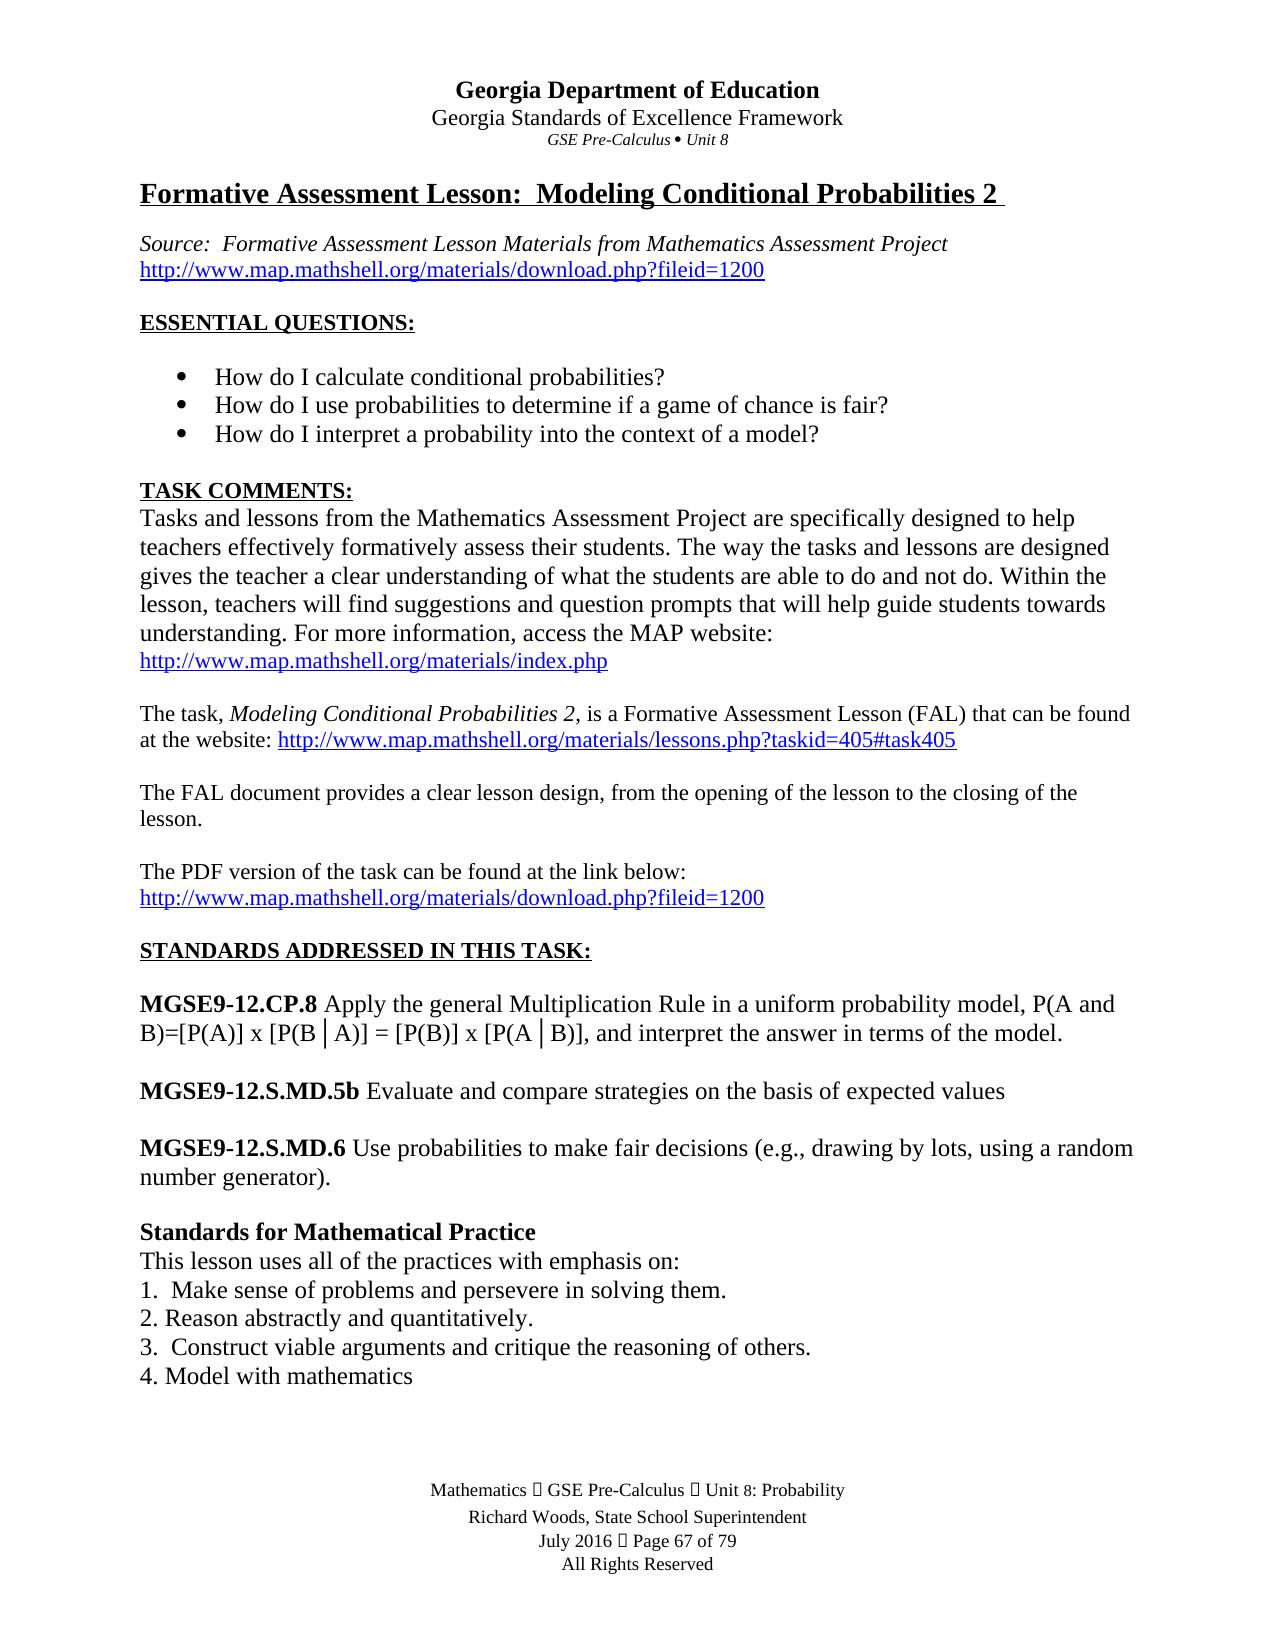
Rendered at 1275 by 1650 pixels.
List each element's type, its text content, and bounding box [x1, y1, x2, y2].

list 3. Construct viable arguments and critique the reasoning of others. [139, 1332, 1135, 1361]
text http://www.map.mathshell.org/materials/index.php [139, 647, 1135, 673]
text ESSENTIAL QUESTIONS: [139, 309, 1135, 336]
text STANDARDS ADDRESSED IN THIS TASK: [139, 937, 1135, 963]
text http://www.map.mathshell.org/materials/download.php?fileid=1200 [139, 884, 1135, 911]
text MGSE9-12.S.MD.6 Use probabilities to make fair decisions (e.g., drawing by lots, using a random number generator). [139, 1133, 1135, 1191]
text The PDF version of the task can be found at the link below: [139, 858, 1135, 884]
text 2. Reason abstractly and quantitatively. [139, 1303, 1135, 1332]
text Source: Formative Assessment Lesson Materials from Mathematics Assessment Project [139, 230, 1135, 256]
text 1. Make sense of problems and persevere in solving them. [139, 1275, 1135, 1303]
text Standards for Mathematical Practice [139, 1217, 1135, 1246]
text This lesson uses all of the practices with emphasis on: [139, 1246, 1135, 1275]
list How do I calculate conditional probabilities? [177, 362, 1135, 391]
text The task, Modeling Conditional Probabilities 2, is a Formative Assessment Lesson (FAL) that can be found at the website: http://www.map.mathshell.org/materials/lessons.php?taskid=405#task405 [139, 700, 1135, 752]
text Tasks and lessons from the Mathematics Assessment Project are specifically designed to help teachers effectively formatively assess their students. The way the tasks and lessons are designed gives the teacher a clear understanding of what the students are able to do and not do. Within the lesson, teachers will find suggestions and question prompts that will help guide students towards understanding. For more information, access the MAP website: [139, 503, 1135, 647]
text http://www.map.mathshell.org/materials/download.php?fileid=1200 [139, 256, 1135, 283]
subtitle Formative Assessment Lesson: Modeling Conditional Probabilities 2 [139, 176, 1135, 209]
list How do I use probabilities to determine if a game of chance is fair? [177, 391, 1135, 419]
text 4. Model with mathematics [139, 1361, 1154, 1390]
text TASK COMMENTS: [139, 477, 1135, 503]
text MGSE9-12.S.MD.5b Evaluate and compare strategies on the basis of expected values [139, 1076, 1135, 1104]
text MGSE9-12.CP.8 Apply the general Multiplication Rule in a uniform probability model, P(A and B)=[P(A)] x [P(B│A)] = [P(B)] x [P(A│B)], and interpret the answer in terms of the model. [139, 989, 1135, 1047]
text The FAL document provides a clear lesson design, from the opening of the lesson to the closing of the lesson. [139, 779, 1135, 831]
list How do I interpret a probability into the context of a model? [177, 419, 1275, 448]
